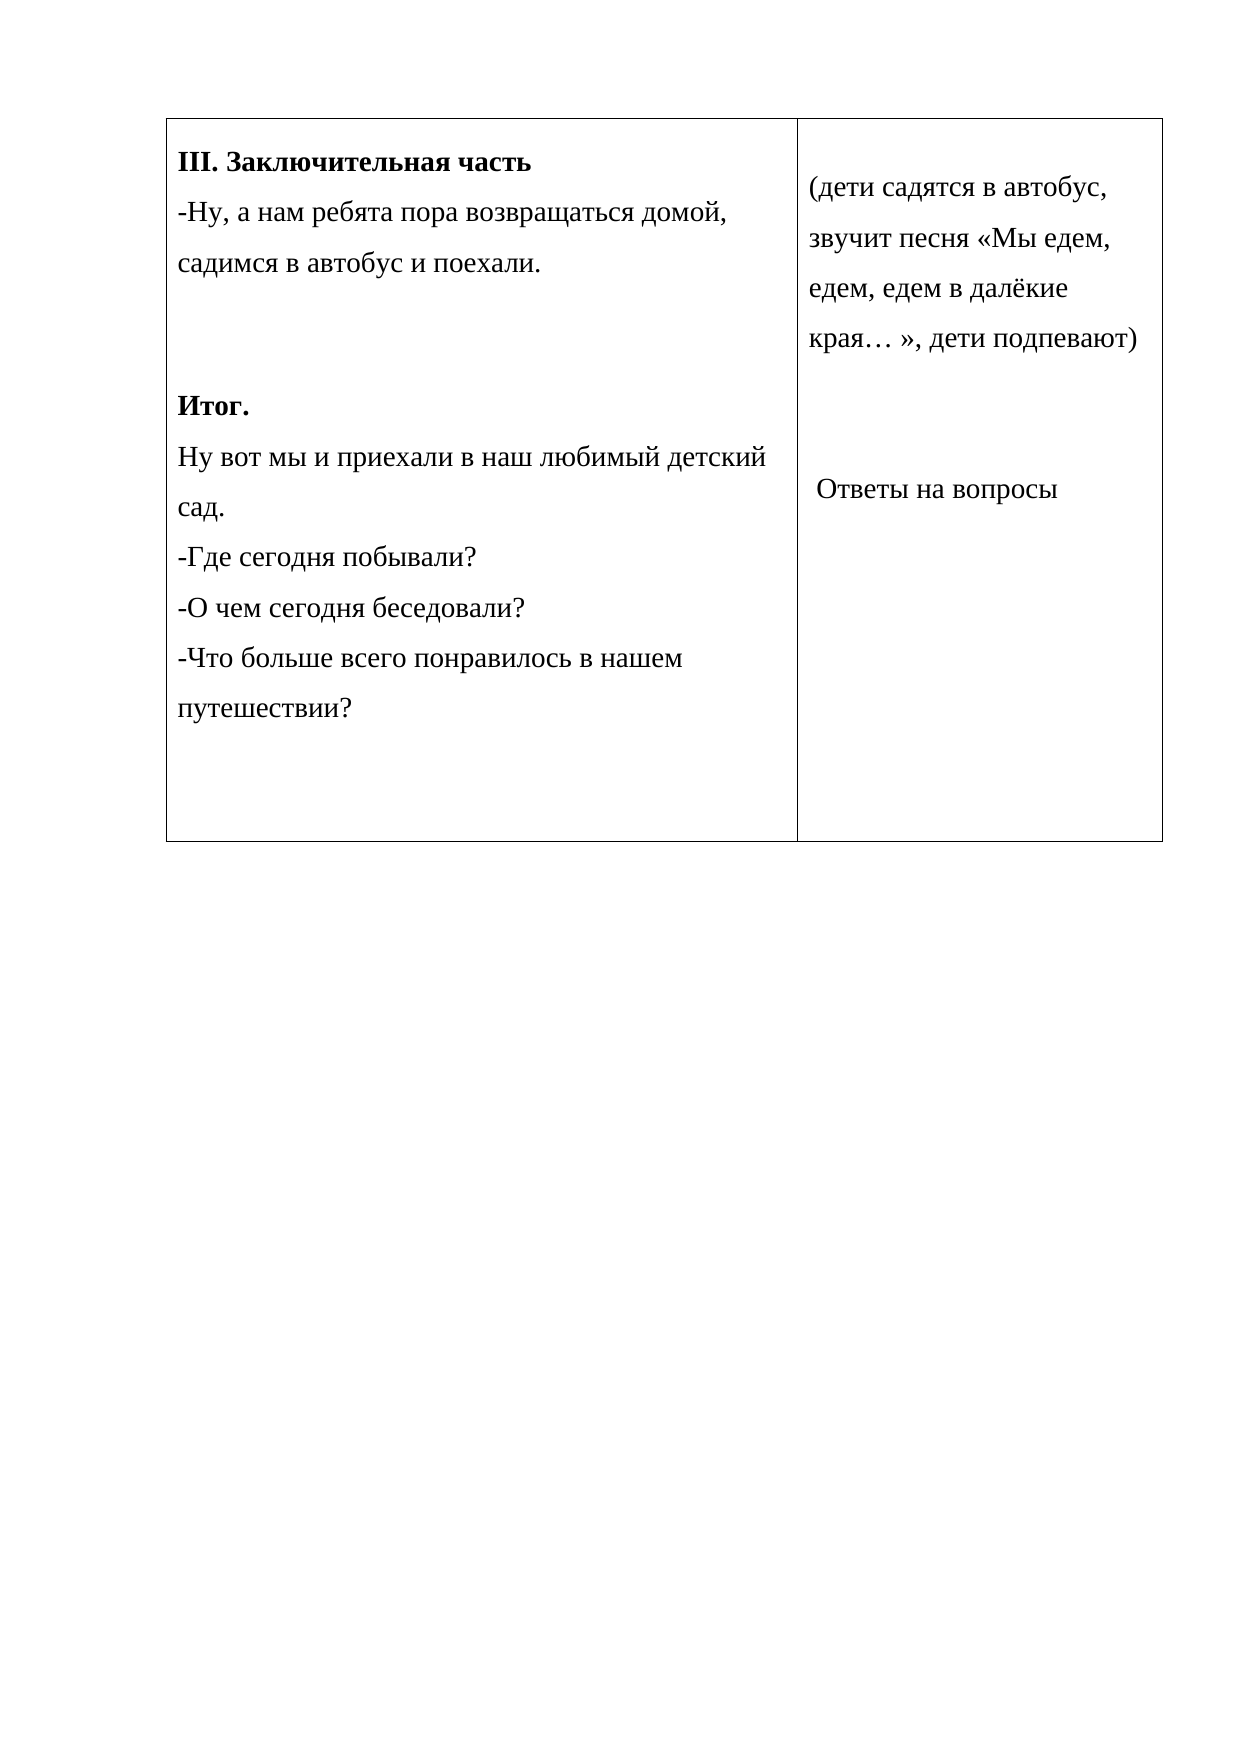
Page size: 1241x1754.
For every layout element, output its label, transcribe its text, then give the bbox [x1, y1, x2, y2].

table_cell III. Заключительная часть -Ну, а нам ребята пора возвращаться домой, садимся в автобус и поехали. Итог. Ну вот мы и приехали в наш любимый детский сад. -Где сегодня побывали? -О чем сегодня беседовали? -Что больше всего понравилось в нашем путешествии? [167, 119, 797, 841]
table_cell (дети садятся в автобус, звучит песня «Мы едем, едем, едем в далёкие края… », дети подпевают) Ответы на вопросы [798, 119, 1162, 841]
